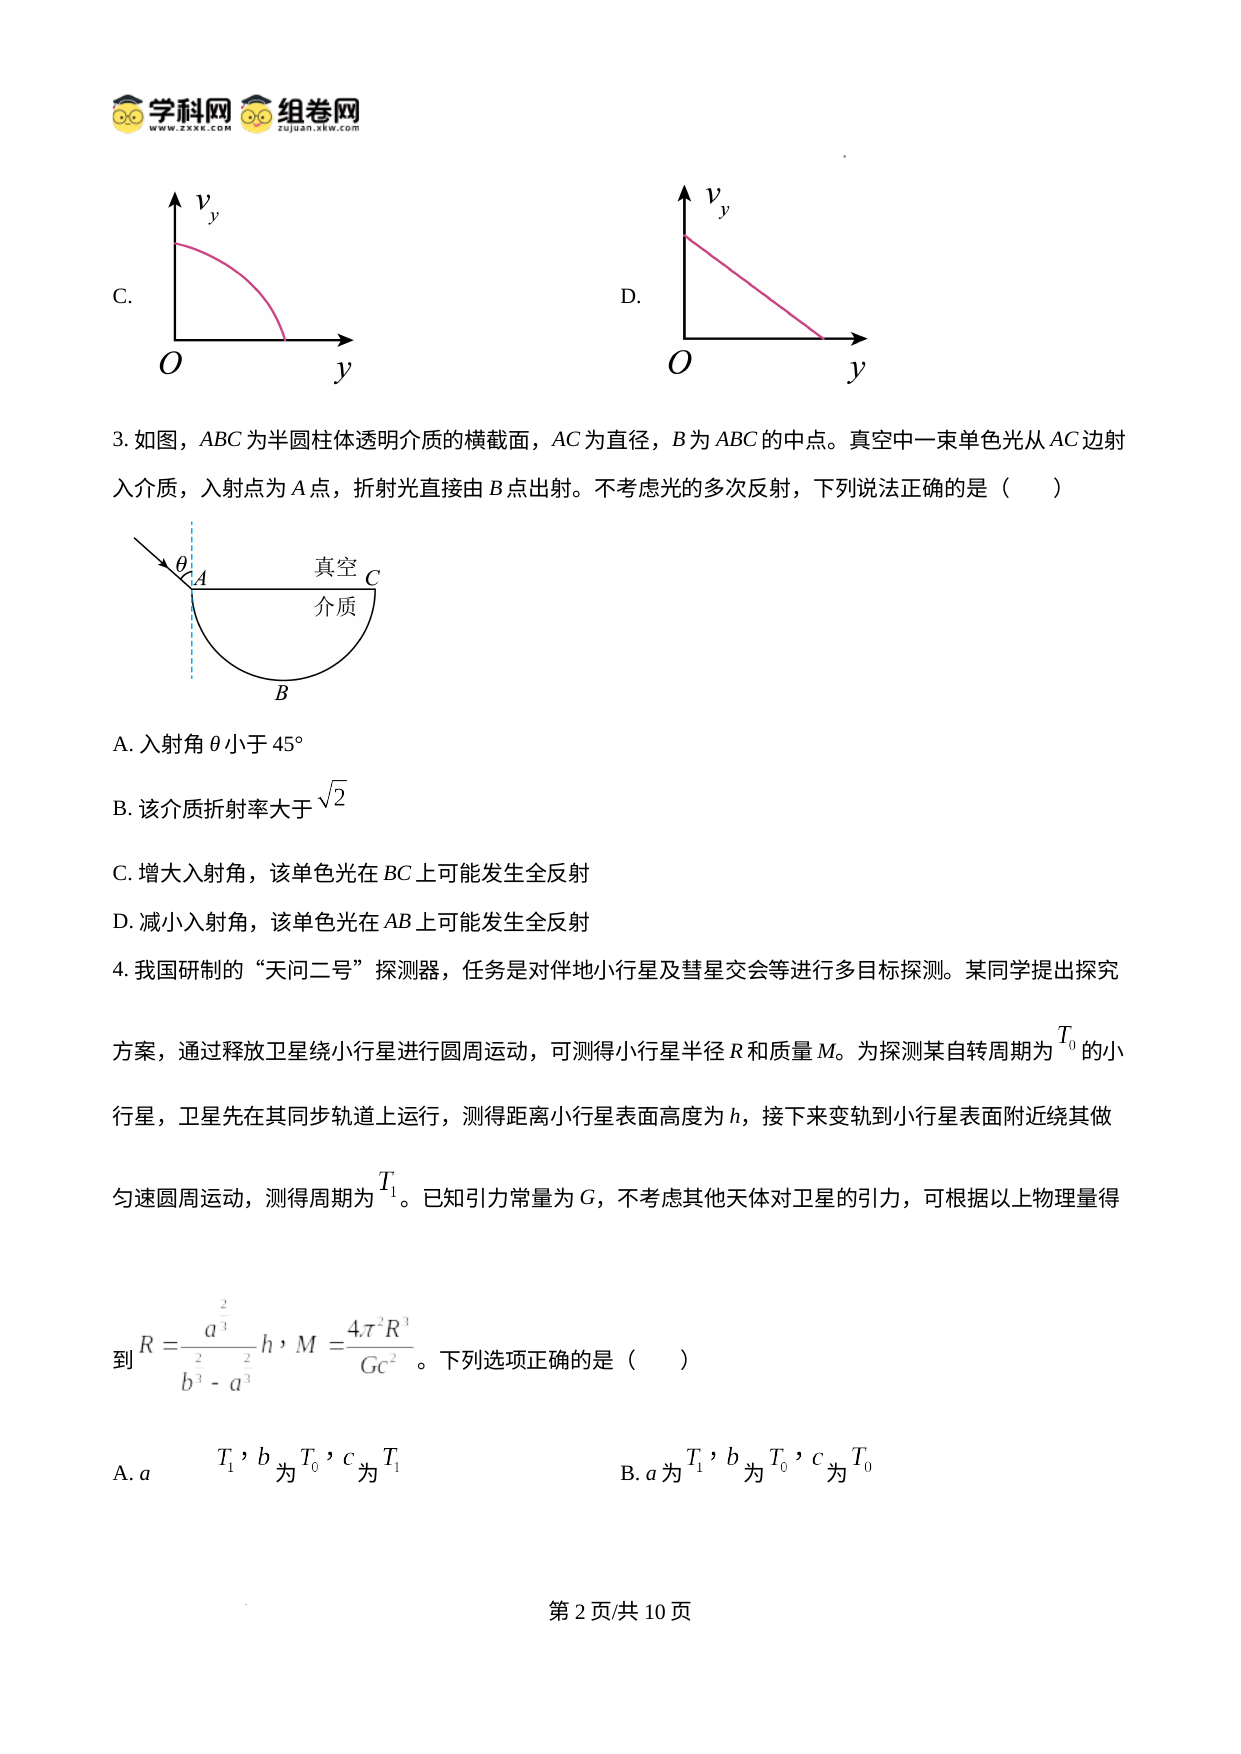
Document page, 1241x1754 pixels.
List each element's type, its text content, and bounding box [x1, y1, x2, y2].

text D. 减小入射角，该单色光在AB上可能发生全反射 [112, 904, 1128, 937]
text 4. 我国研制的“天问二号”探测器，任务是对伴地小行星及彗星交会等进行多目标探测。某同学提出探究方案，通过释放卫星绕小行星进行圆周运动，可测得小行星半径R和质量M。为探测某自转周期为的小行星，卫星先在其同步轨道上运行，测得距离小行星表面高度为h，接下来变轨到小行星表面附近绕其做匀速圆周运动，测得周期为。已知引力常量为G，不考虑其他天体对卫星的引力，可根据以上物理量得到。下列选项正确的是（ ） [112, 953, 1128, 1424]
text B. 该介质折射率大于 [112, 775, 1128, 840]
text A. 入射角θ小于45° [112, 727, 1128, 759]
picture [156, 188, 357, 387]
text A. a为为 B. a为为为 [112, 1440, 1128, 1505]
text 3. 如图，ABC为半圆柱体透明介质的横截面，AC为直径，B为ABC的中点。真空中一束单色光从AC边射入介质，入射点为A点，折射光直接由B点出射。不考虑光的多次反射，下列说法正确的是（ ） [112, 422, 1128, 503]
picture [112, 90, 231, 138]
text C. 增大入射角，该单色光在BC上可能发生全反射 [112, 856, 1128, 888]
picture [665, 182, 871, 387]
picture [240, 90, 360, 138]
picture [131, 519, 382, 702]
